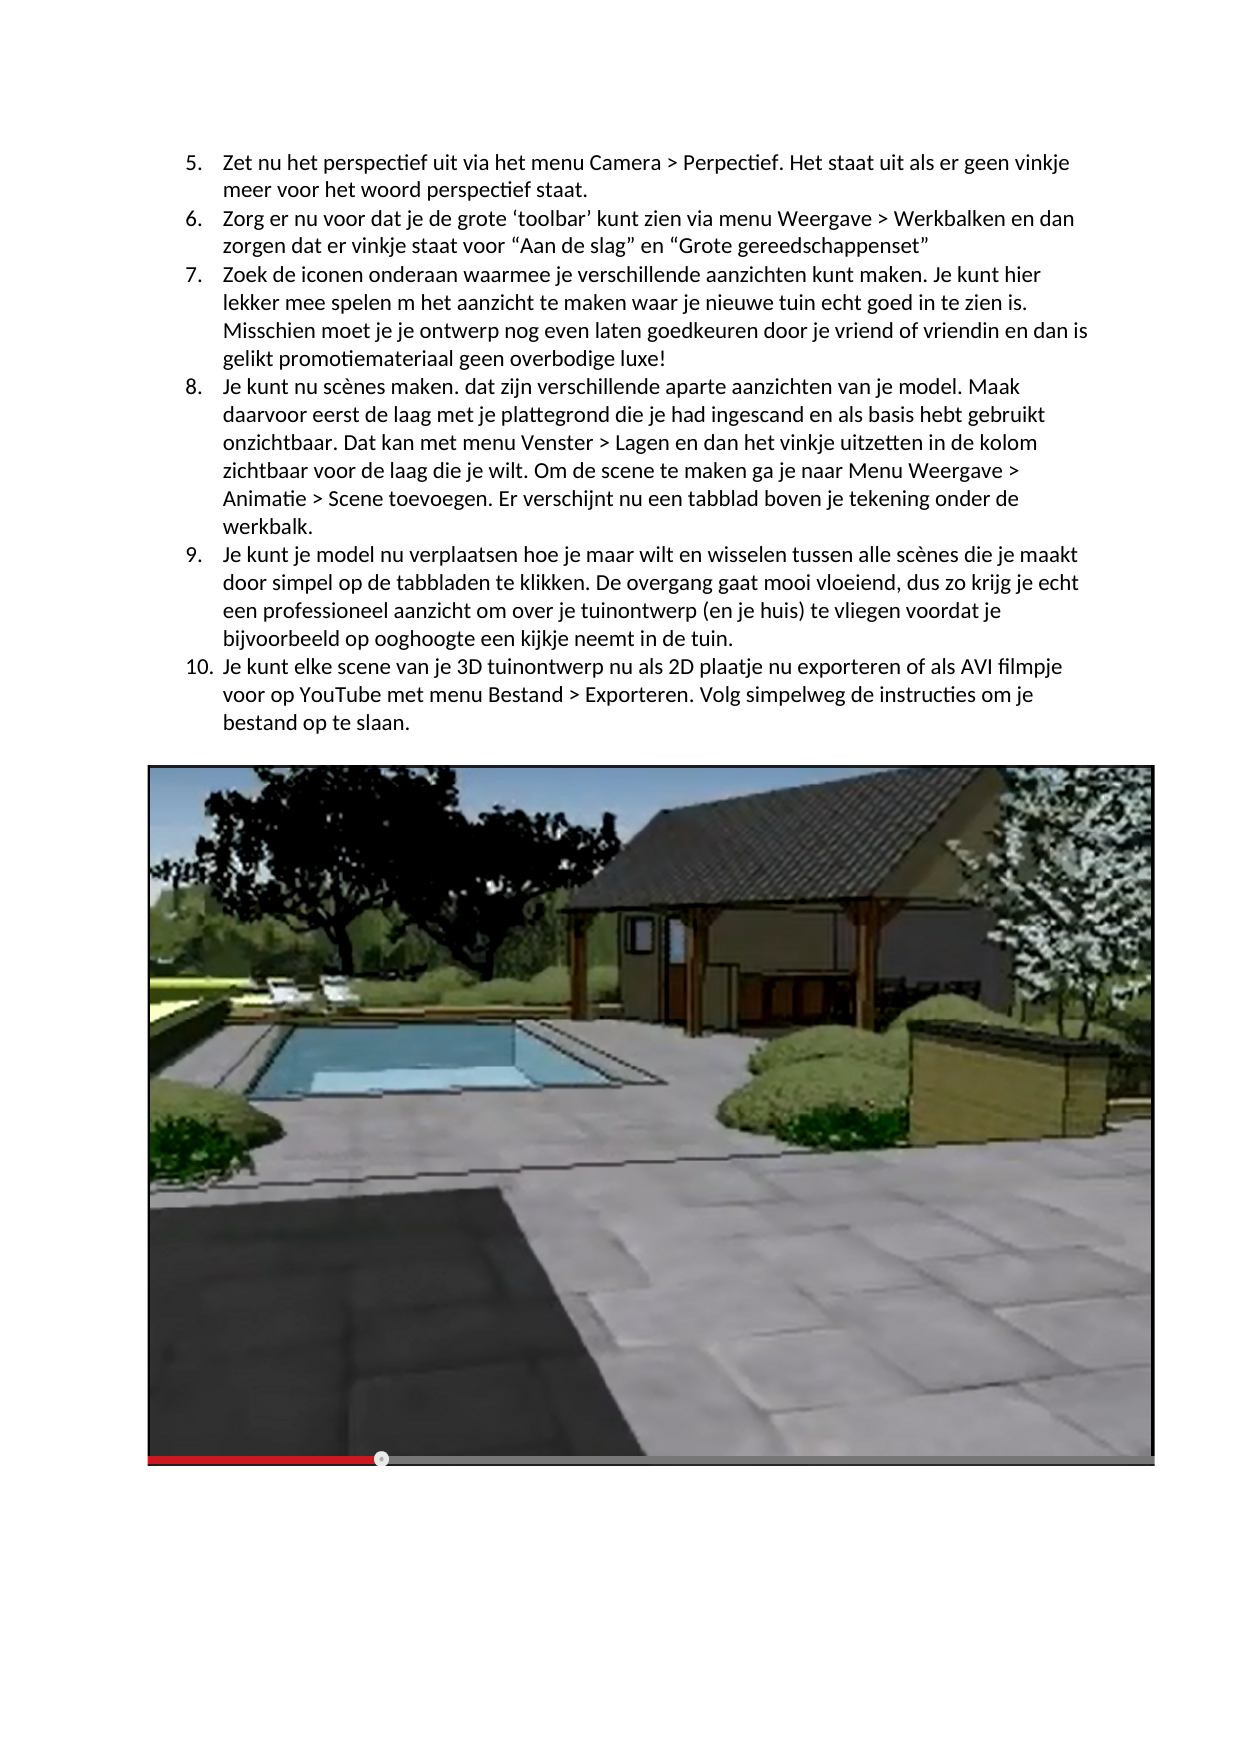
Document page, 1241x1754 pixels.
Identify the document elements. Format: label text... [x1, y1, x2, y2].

picture [147, 765, 1155, 1466]
list Je kunt nu scènes maken. dat zijn verschillende aparte aanzichten van je model. Maak daarvoor eerst de laag met je plattegrond die je had ingescand en als basis hebt gebruikt onzichtbaar. Dat kan met menu Venster > Lagen en dan het vinkje uitzetten in de kolom zichtbaar voor de laag die je wilt. Om de scene te maken ga je naar Menu Weergave > Animatie > Scene toevoegen. Er verschijnt nu een tabblad boven je tekening onder de werkbalk. [185, 372, 1093, 540]
list Je kunt elke scene van je 3D tuinontwerp nu als 2D plaatje nu exporteren of als AVI filmpje voor op YouTube met menu Bestand > Exporteren. Volg simpelweg de instructies om je bestand op te slaan. [185, 652, 1093, 736]
list Zoek de iconen onderaan waarmee je verschillende aanzichten kunt maken. Je kunt hier lekker mee spelen m het aanzicht te maken waar je nieuwe tuin echt goed in te zien is. Misschien moet je je ontwerp nog even laten goedkeuren door je vriend of vriendin en dan is gelikt promotiemateriaal geen overbodige luxe! [185, 260, 1093, 372]
list Zet nu het perspectief uit via het menu Camera > Perpectief. Het staat uit als er geen vinkje meer voor het woord perspectief staat. [185, 148, 1093, 204]
list Zorg er nu voor dat je de grote ‘toolbar’ kunt zien via menu Weergave > Werkbalken en dan zorgen dat er vinkje staat voor “Aan de slag” en “Grote gereedschappenset” [185, 204, 1093, 260]
list Je kunt je model nu verplaatsen hoe je maar wilt en wisselen tussen alle scènes die je maakt door simpel op de tabbladen te klikken. De overgang gaat mooi vloeiend, dus zo krijg je echt een professioneel aanzicht om over je tuinontwerp (en je huis) te vliegen voordat je bijvoorbeeld op ooghoogte een kijkje neemt in de tuin. [185, 540, 1093, 652]
